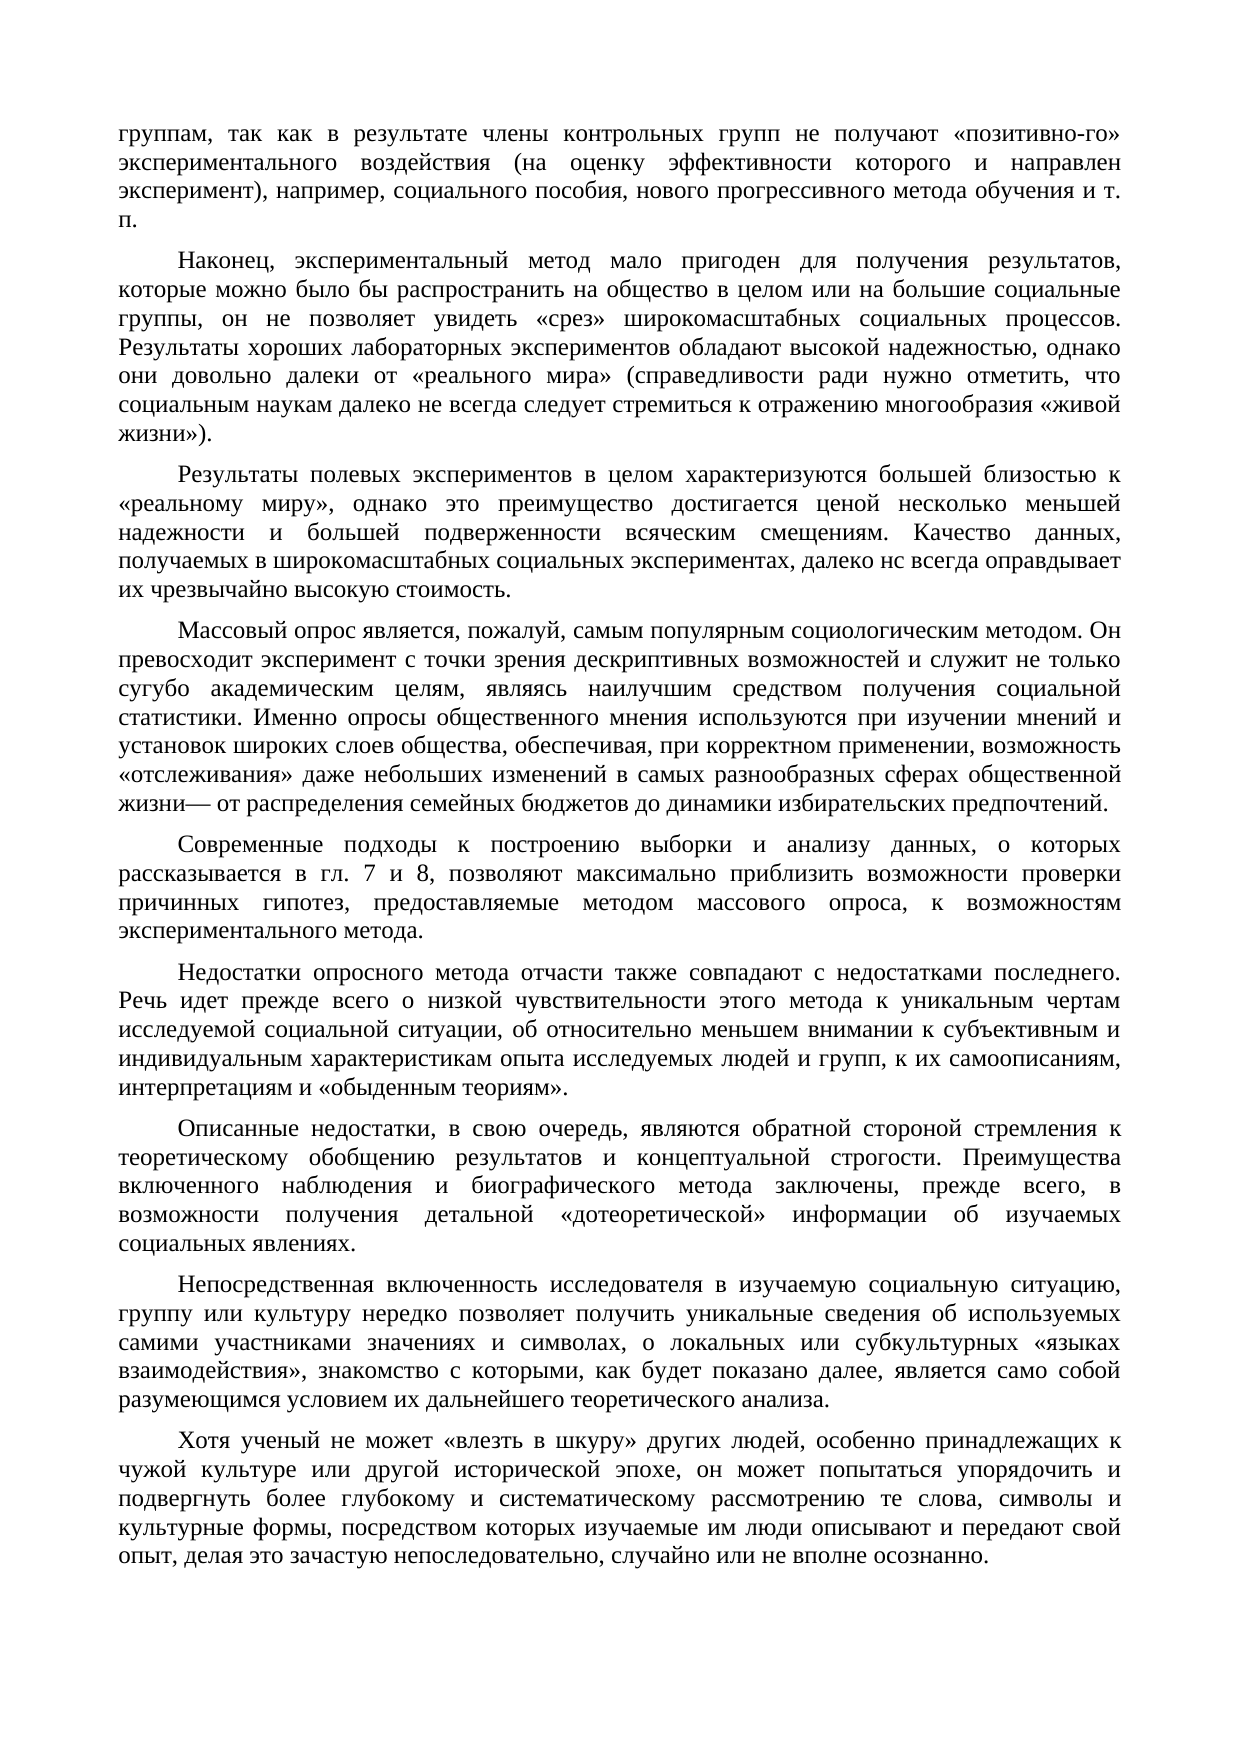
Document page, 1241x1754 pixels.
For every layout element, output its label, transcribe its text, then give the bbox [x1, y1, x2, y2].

text Непосредственная включенность исследователя в изучаемую социальную ситуацию, группу или культуру нередко позволяет получить уникальные сведения об используемых самими участниками значениях и символах, о локальных или субкультурных «языках взаимодействия», знакомство с которыми, как будет показано далее, является само собой разумеющимся условием их дальнейшего теоретического анализа. [118, 1269, 1122, 1413]
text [118, 118, 1122, 233]
text Недостатки опросного метода отчасти также совпадают с недостатками последнего. Речь идет прежде всего о низкой чувствительности этого метода к уникальным чертам исследуемой социальной ситуации, об относительно меньшем внимании к субъективным и индивидуальным характеристикам опыта исследуемых людей и групп, к их самоописаниям, интерпретациям и «обыденным теориям». [118, 957, 1122, 1101]
text Массовый опрос является, пожалуй, самым популярным социологическим методом. Он превосходит эксперимент с точки зрения дескриптивных возможностей и служит не только сугубо академическим целям, являясь наилучшим средством получения социальной статистики. Именно опросы общественного мнения используются при изучении мнений и установок широких слоев общества, обеспечивая, при корректном применении, возможность «отслеживания» даже небольших изменений в самых разнообразных сферах общественной жизни— от распределения семейных бюджетов до динамики избирательских предпочтений. [118, 616, 1122, 817]
text Наконец, экспериментальный метод мало пригоден для получения результатов, которые можно было бы распространить на общество в целом или на большие социальные группы, он не позволяет увидеть «срез» широкомасштабных социальных процессов. Результаты хороших лабораторных экспериментов обладают высокой надежностью, однако они довольно далеки от «реального мира» (справедливости ради нужно отметить, что социальным наукам далеко не всегда следует стремиться к отражению многообразия «живой жизни»). [118, 246, 1122, 447]
text Хотя ученый не может «влезть в шкуру» других людей, особенно принадлежащих к чужой культуре или другой исторической эпохе, он может попытаться упорядочить и подвергнуть более глубокому и систематическому рассмотрению те слова, символы и культурные формы, посредством которых изучаемые им люди описывают и передают свой опыт, делая это зачастую непоследовательно, случайно или не вполне осознанно. [118, 1426, 1122, 1569]
text Результаты полевых экспериментов в целом характеризуются большей близостью к «реальному миру», однако это преимущество достигается ценой несколько меньшей надежности и большей подверженности всяческим смещениям. Качество данных, получаемых в широкомасштабных социальных экспериментах, далеко нс всегда оправдывает их чрезвычайно высокую стоимость. [118, 459, 1122, 603]
text Описанные недостатки, в свою очередь, являются обратной стороной стремления к теоретическому обобщению результатов и концептуальной строгости. Преимущества включенного наблюдения и биографического метода заключены, прежде всего, в возможности получения детальной «дотеоретической» информации об изучаемых социальных явлениях. [118, 1113, 1122, 1257]
text Современные подходы к построению выборки и анализу данных, о которых рассказывается в гл. 7 и 8, позволяют максимально приблизить возможности проверки причинных гипотез, предоставляемые методом массового опроса, к возможностям экспериментального метода. [118, 829, 1122, 944]
